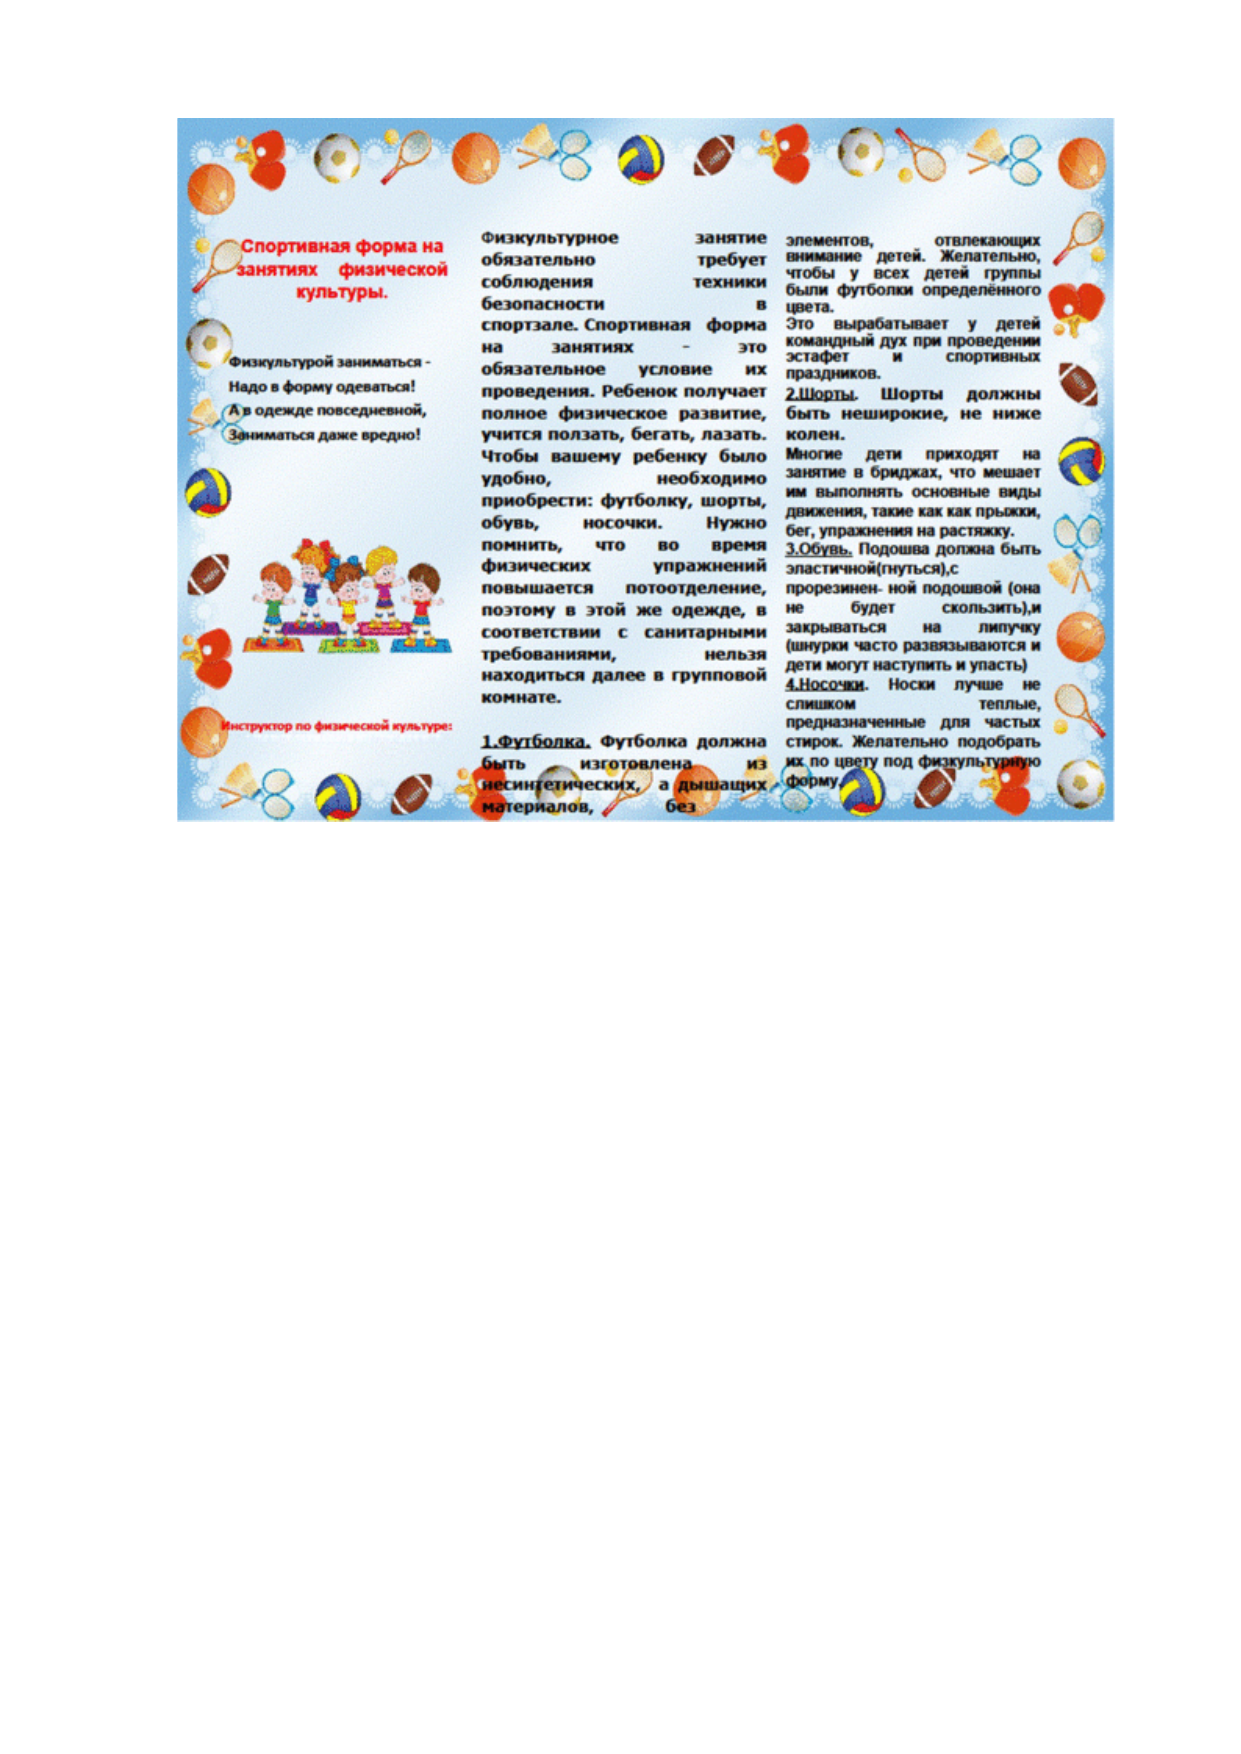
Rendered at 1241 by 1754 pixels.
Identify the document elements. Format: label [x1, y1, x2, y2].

picture [177, 118, 1115, 822]
